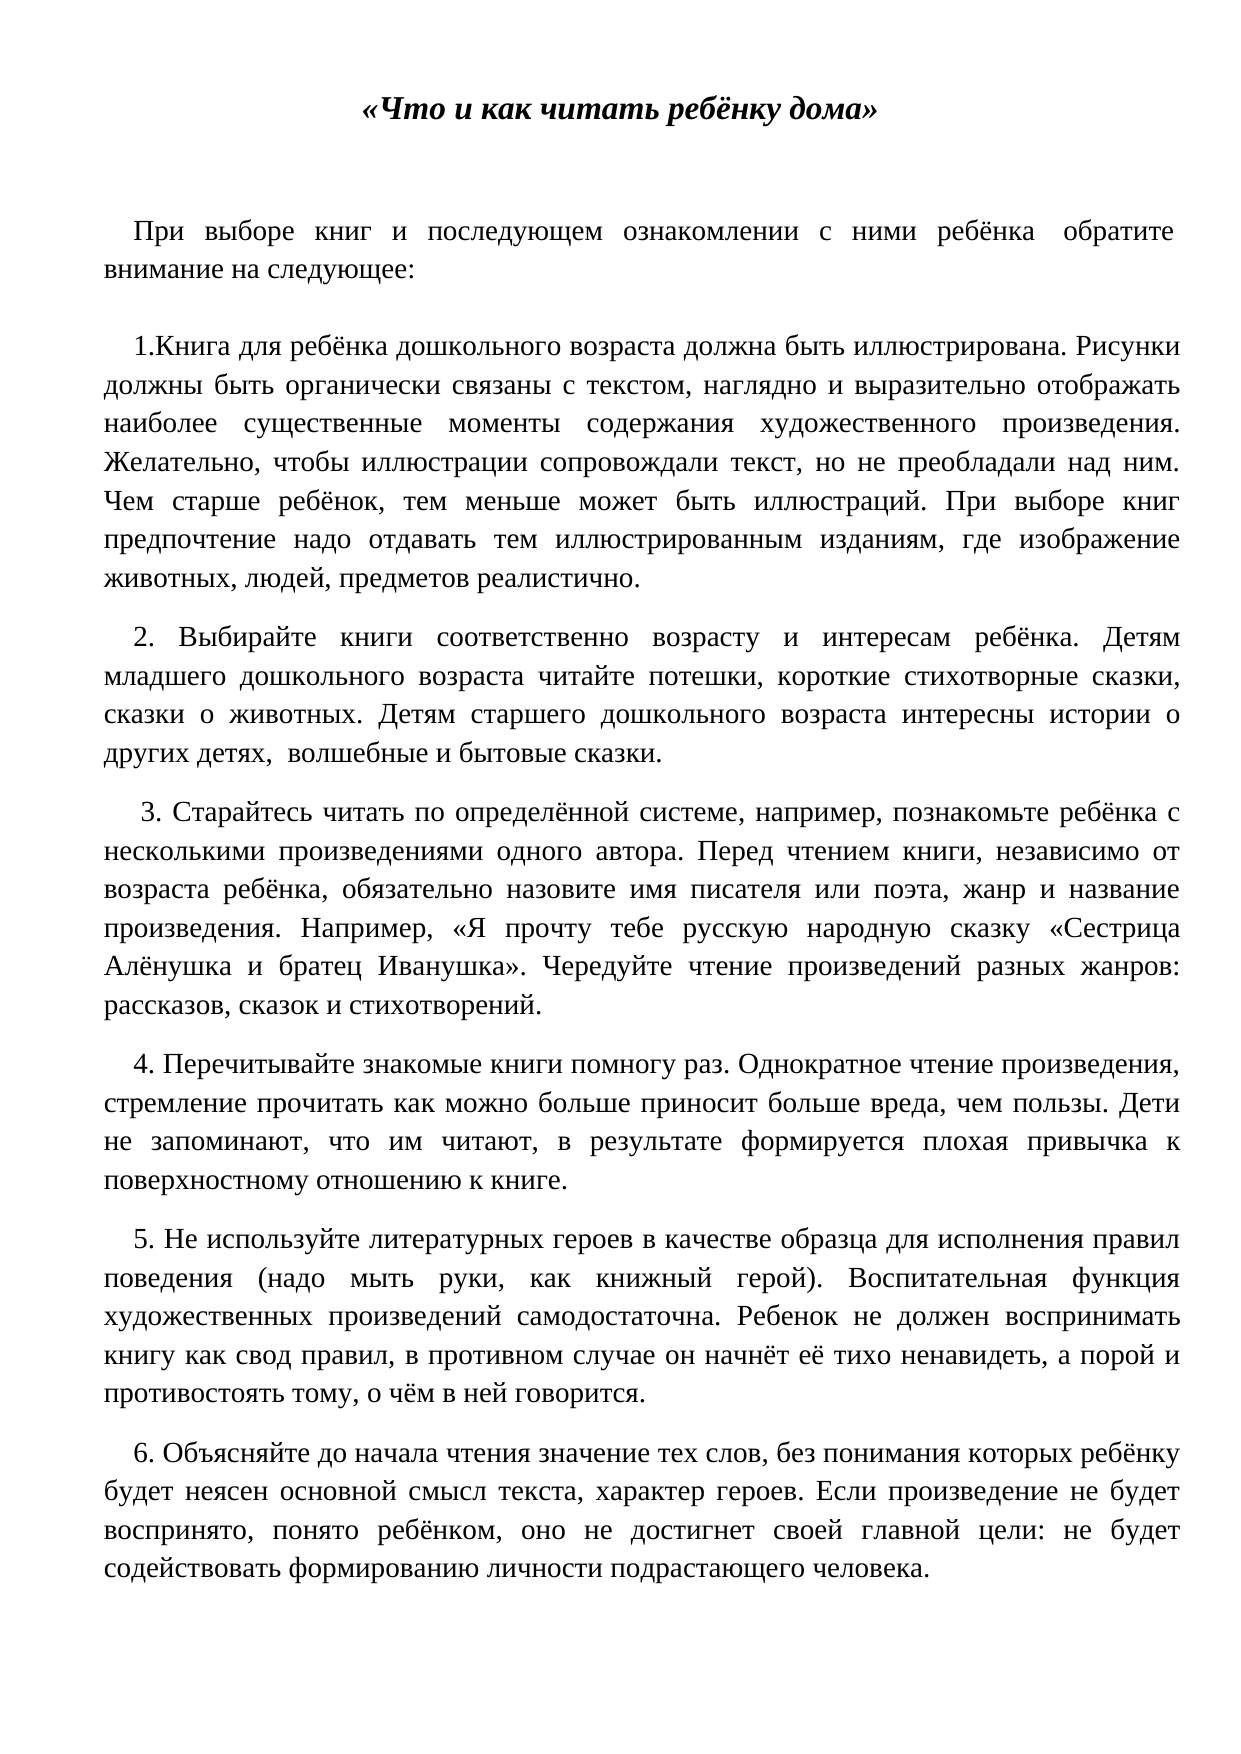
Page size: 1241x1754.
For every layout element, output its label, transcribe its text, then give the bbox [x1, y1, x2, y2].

text 4. Перечитывайте знакомые книги помногу раз. Однократное чтение произведения, стремление прочитать как можно больше приносит больше вреда, чем пользы. Дети не запоминают, что им читают, в результате формируется плохая привычка к поверхностному отношению к книге. [103, 1046, 1181, 1195]
text 3. Старайтесь читать по определённой системе, например, познакомьте ребёнка с несколькими произведениями одного автора. Перед чтением книги, независимо от возраста ребёнка, обязательно назовите имя писателя или поэта, жанр и название произведения. Например, «Я прочту тебе русскую народную сказку «Сестрица Алёнушка и братец Иванушка». Чередуйте чтение произведений разных жанров: рассказов, сказок и стихотворений. [103, 794, 1181, 1020]
text 1.Книга для ребёнка дошкольного возраста должна быть иллюстрирована. Рисунки должны быть органически связаны с текстом, наглядно и выразительно отображать наиболее существенные моменты содержания художественного произведения. Желательно, чтобы иллюстрации сопровождали текст, но не преобладали над ним. Чем старше ребёнок, тем меньше может быть иллюстраций. При выборе книг предпочтение надо отдавать тем иллюстрированным изданиям, где изображение животных, людей, предметов реалистично. [103, 328, 1181, 593]
text «Что и как читать ребёнку дома» [59, 89, 1181, 127]
text 2. Выбирайте книги соответственно возрасту и интересам ребёнка. Детям младшего дошкольного возраста читайте потешки, короткие стихотворные сказки, сказки о животных. Детям старшего дошкольного возраста интересны истории о других детях, волшебные и бытовые сказки. [103, 619, 1181, 768]
text 5. Не используйте литературных героев в качестве образца для исполнения правил поведения (надо мыть руки, как книжный герой). Воспитательная функция художественных произведений самодостаточна. Ребенок не должен воспринимать книгу как свод правил, в противном случае он начнёт её тихо ненавидеть, а порой и противостоять тому, о чём в ней говорится. [103, 1221, 1181, 1409]
text При выборе книг и последующем ознакомлении с ними ребёнка обратите внимание на следующее: [103, 213, 1181, 285]
text 6. Объясняйте до начала чтения значение тех слов, без понимания которых ребёнку будет неясен основной смысл текста, характер героев. Если произведение не будет воспринято, понято ребёнком, оно не достигнет своей главной цели: не будет содействовать формированию личности подрастающего человека. [103, 1435, 1181, 1584]
